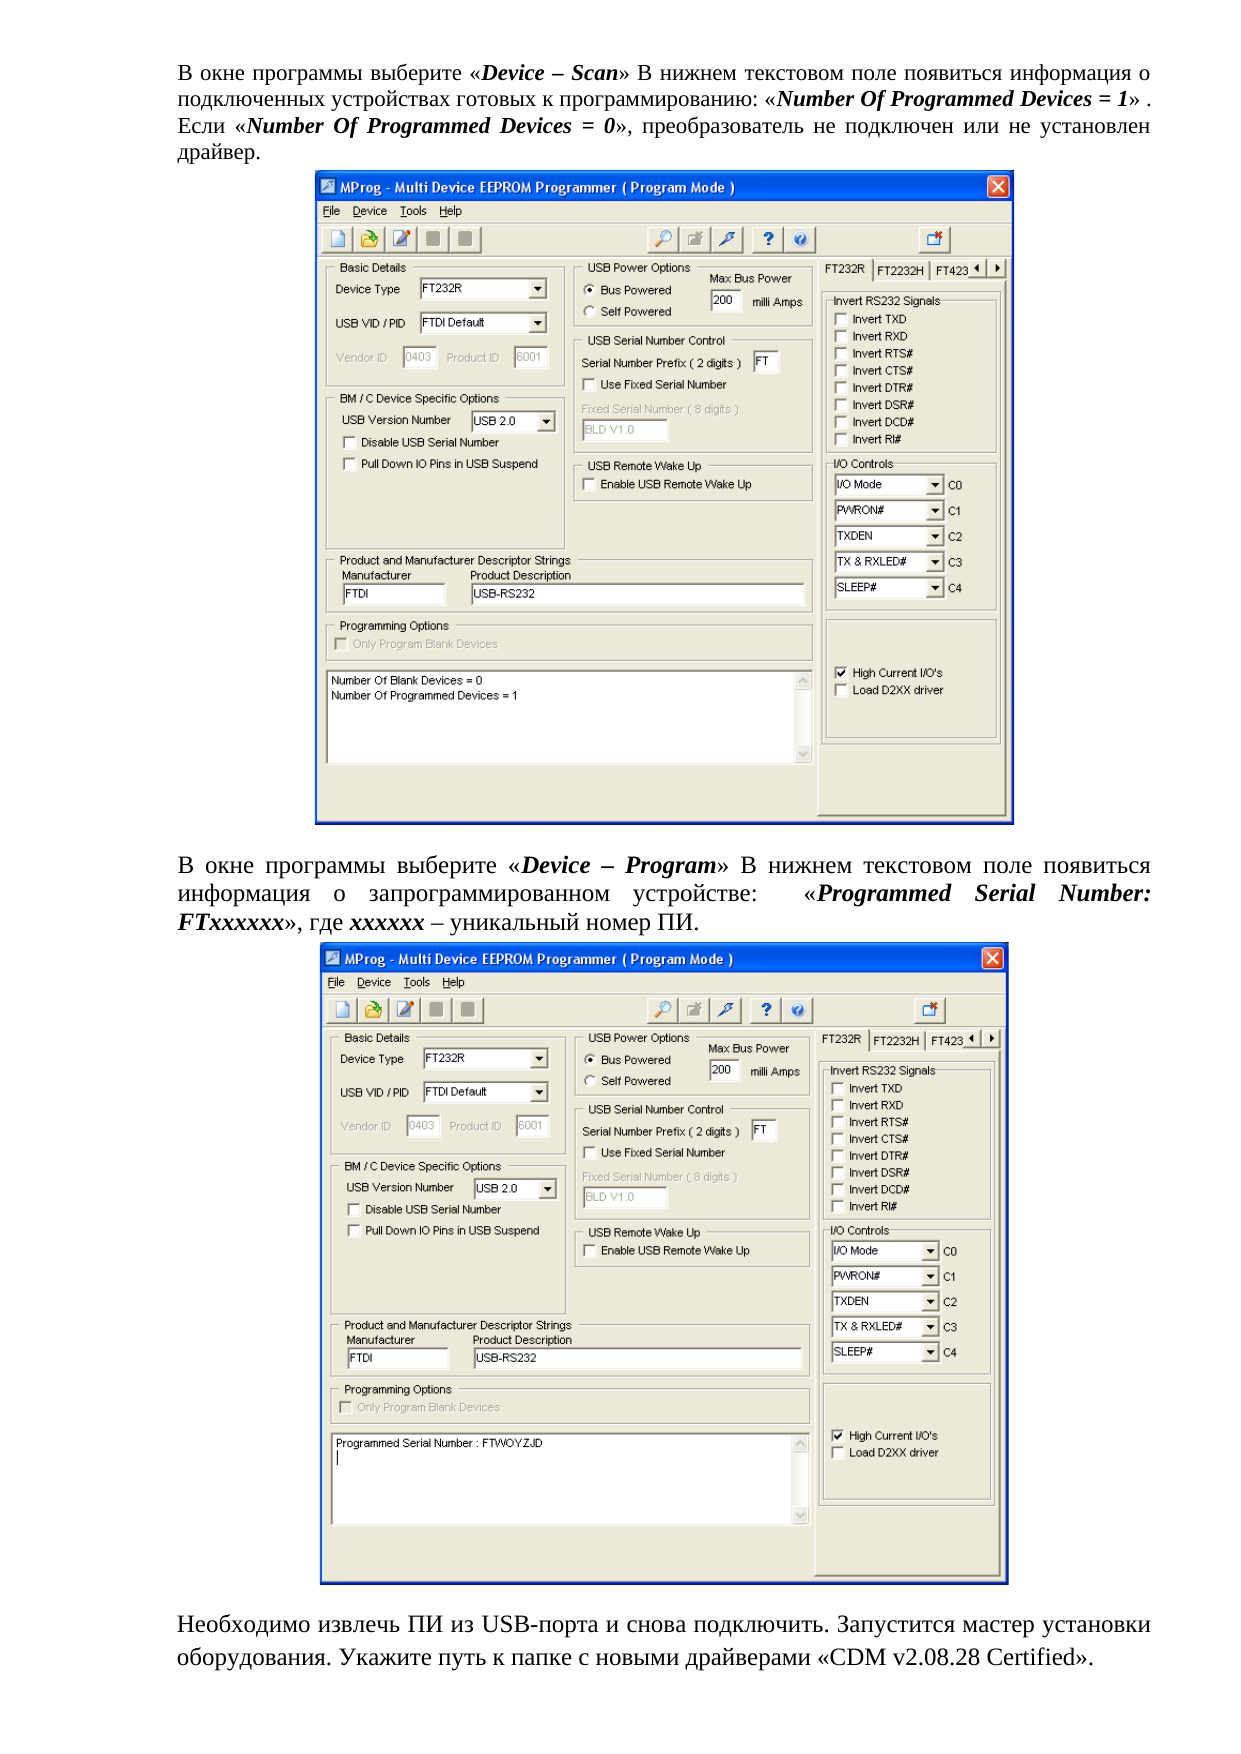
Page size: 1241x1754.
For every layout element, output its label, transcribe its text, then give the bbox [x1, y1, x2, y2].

text Необходимо извлечь ПИ из USB-порта и снова подключить. Запустится мастер установки оборудования. Укажите путь к папке с новыми драйверами «CDM v2.08.28 Certified». [177, 1609, 1152, 1671]
text В окне программы выберите «Device – Program» В нижнем текстовом поле появиться информация о запрограммированном устройстве: «Programmed Serial Number: FTхххххх», где хххххх – уникальный номер ПИ. [177, 850, 1152, 936]
picture [314, 170, 1015, 825]
text В окне программы выберите «Device – Scan» В нижнем текстовом поле появиться информация о подключенных устройствах готовых к программированию: «Number Of Programmed Devices = 1» . Если «Number Of Programmed Devices = 0», преобразователь не подключен или не установлен драйвер. [177, 59, 1152, 164]
picture [319, 942, 1009, 1585]
